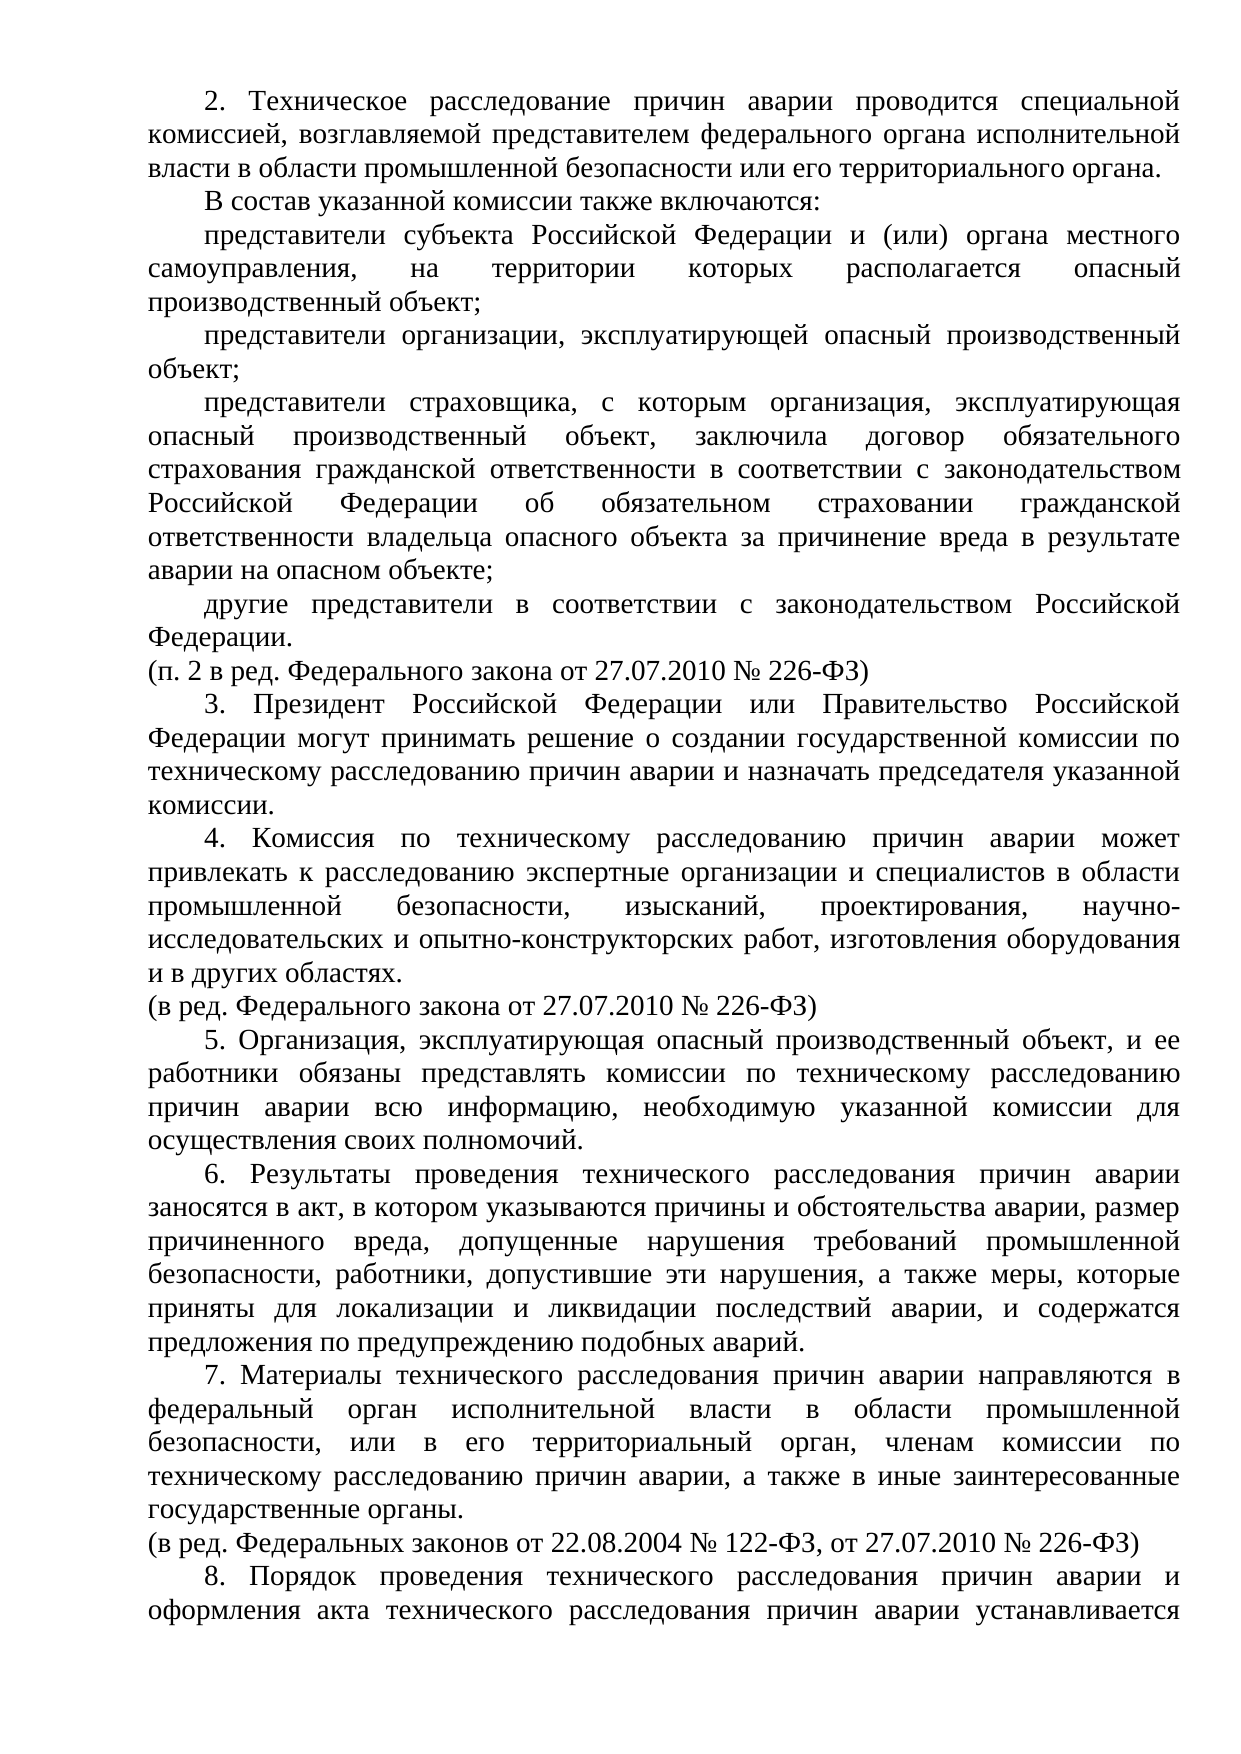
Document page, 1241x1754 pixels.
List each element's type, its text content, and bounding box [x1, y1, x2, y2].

text (в ред. Федерального закона от 27.07.2010 № 226-ФЗ) [148, 988, 1181, 1022]
text 5. Организация, эксплуатирующая опасный производственный объект, и ее работники обязаны представлять комиссии по техническому расследованию причин аварии всю информацию, необходимую указанной комиссии для осуществления своих полномочий. [148, 1022, 1181, 1156]
text другие представители в соответствии с законодательством Российской Федерации. [148, 586, 1181, 653]
text (п. 2 в ред. Федерального закона от 27.07.2010 № 226-ФЗ) [148, 653, 1181, 686]
text 3. Президент Российской Федерации или Правительство Российской Федерации могут принимать решение о создании государственной комиссии по техническому расследованию причин аварии и назначать председателя указанной комиссии. [148, 686, 1181, 821]
text В состав указанной комиссии также включаются: [148, 183, 1181, 217]
text 2. Техническое расследование причин аварии проводится специальной комиссией, возглавляемой представителем федерального органа исполнительной власти в области промышленной безопасности или его территориального органа. [148, 83, 1181, 183]
text (в ред. Федеральных законов от 22.08.2004 № 122-ФЗ, от 27.07.2010 № 226-ФЗ) [148, 1525, 1181, 1558]
text 6. Результаты проведения технического расследования причин аварии заносятся в акт, в котором указываются причины и обстоятельства аварии, размер причиненного вреда, допущенные нарушения требований промышленной безопасности, работники, допустившие эти нарушения, а также меры, которые приняты для локализации и ликвидации последствий аварии, и содержатся предложения по предупреждению подобных аварий. [148, 1156, 1181, 1357]
text представители субъекта Российской Федерации и (или) органа местного самоуправления, на территории которых располагается опасный производственный объект; [148, 217, 1181, 317]
text 7. Материалы технического расследования причин аварии направляются в федеральный орган исполнительной власти в области промышленной безопасности, или в его территориальный орган, членам комиссии по техническому расследованию причин аварии, а также в иные заинтересованные государственные органы. [148, 1357, 1181, 1525]
text представители страховщика, с которым организация, эксплуатирующая опасный производственный объект, заключила договор обязательного страхования гражданской ответственности в соответствии с законодательством Российской Федерации об обязательном страховании гражданской ответственности владельца опасного объекта за причинение вреда в результате аварии на опасном объекте; [148, 384, 1181, 586]
text представители организации, эксплуатирующей опасный производственный объект; [148, 317, 1181, 384]
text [148, 1558, 1181, 1626]
text 4. Комиссия по техническому расследованию причин аварии может привлекать к расследованию экспертные организации и специалистов в области промышленной безопасности, изысканий, проектирования, научно-исследовательских и опытно-конструкторских работ, изготовления оборудования и в других областях. [148, 821, 1181, 988]
